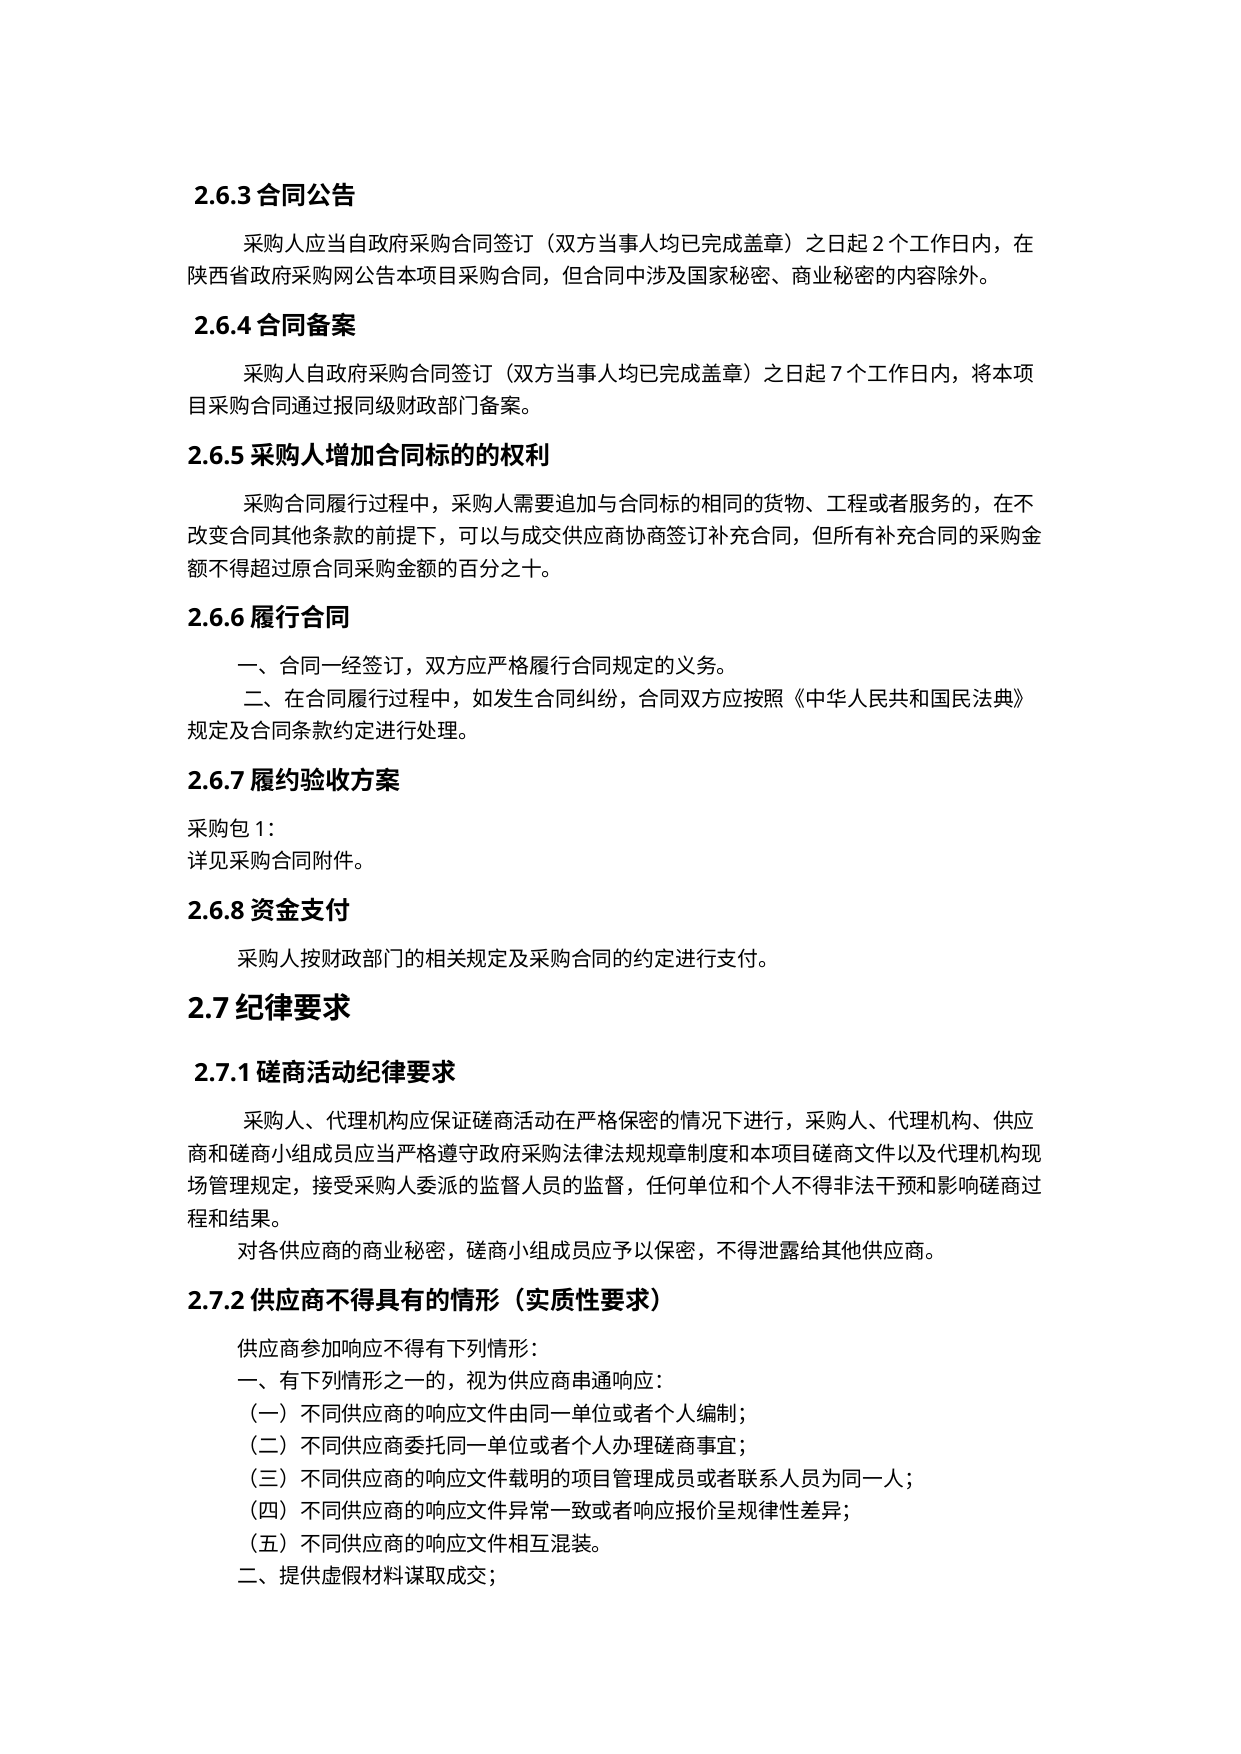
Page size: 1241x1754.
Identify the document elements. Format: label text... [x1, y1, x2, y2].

text 采购合同履行过程中，采购人需要追加与合同标的相同的货物、工程或者服务的，在不改变合同其他条款的前提下，可以与成交供应商协商签订补充合同，但所有补充合同的采购金额不得超过原合同采购金额的百分之十。 [187, 487, 1053, 584]
text （二）不同供应商委托同一单位或者个人办理磋商事宜； [187, 1429, 1053, 1462]
text 采购包1： [187, 812, 1053, 844]
text 2.6.5采购人增加合同标的的权利 [187, 422, 1053, 487]
text 2.6.7履约验收方案 [187, 747, 1053, 812]
text 详见采购合同附件。 [187, 844, 1053, 877]
text 采购人应当自政府采购合同签订（双方当事人均已完成盖章）之日起2个工作日内，在陕西省政府采购网公告本项目采购合同，但合同中涉及国家秘密、商业秘密的内容除外。 [187, 227, 1053, 292]
text 2.7.1磋商活动纪律要求 [187, 1039, 1053, 1104]
text 二、提供虚假材料谋取成交； [187, 1559, 1053, 1592]
text 采购人、代理机构应保证磋商活动在严格保密的情况下进行，采购人、代理机构、供应商和磋商小组成员应当严格遵守政府采购法律法规规章制度和本项目磋商文件以及代理机构现场管理规定，接受采购人委派的监督人员的监督，任何单位和个人不得非法干预和影响磋商过程和结果。 [187, 1104, 1053, 1234]
text 2.6.3合同公告 [187, 162, 1053, 227]
text 二、在合同履行过程中，如发生合同纠纷，合同双方应按照《中华人民共和国民法典》规定及合同条款约定进行处理。 [187, 682, 1053, 747]
text 供应商参加响应不得有下列情形： [187, 1332, 1053, 1364]
text 一、合同一经签订，双方应严格履行合同规定的义务。 [187, 649, 1053, 682]
text 2.6.4合同备案 [187, 292, 1053, 357]
text 采购人自政府采购合同签订（双方当事人均已完成盖章）之日起7个工作日内，将本项目采购合同通过报同级财政部门备案。 [187, 357, 1053, 422]
text 2.6.6履行合同 [187, 584, 1053, 649]
text （一）不同供应商的响应文件由同一单位或者个人编制； [187, 1397, 1053, 1429]
text 对各供应商的商业秘密，磋商小组成员应予以保密，不得泄露给其他供应商。 [187, 1234, 1053, 1267]
text （四）不同供应商的响应文件异常一致或者响应报价呈规律性差异； [187, 1494, 1053, 1527]
text 一、有下列情形之一的，视为供应商串通响应： [187, 1364, 1053, 1397]
text 2.7.2供应商不得具有的情形（实质性要求） [187, 1267, 1053, 1332]
text 采购人按财政部门的相关规定及采购合同的约定进行支付。 [187, 942, 1053, 974]
text （五）不同供应商的响应文件相互混装。 [187, 1527, 1053, 1559]
text 2.6.8资金支付 [187, 877, 1053, 942]
text （三）不同供应商的响应文件载明的项目管理成员或者联系人员为同一人； [187, 1462, 1053, 1494]
text 2.7纪律要求 [187, 974, 1053, 1039]
